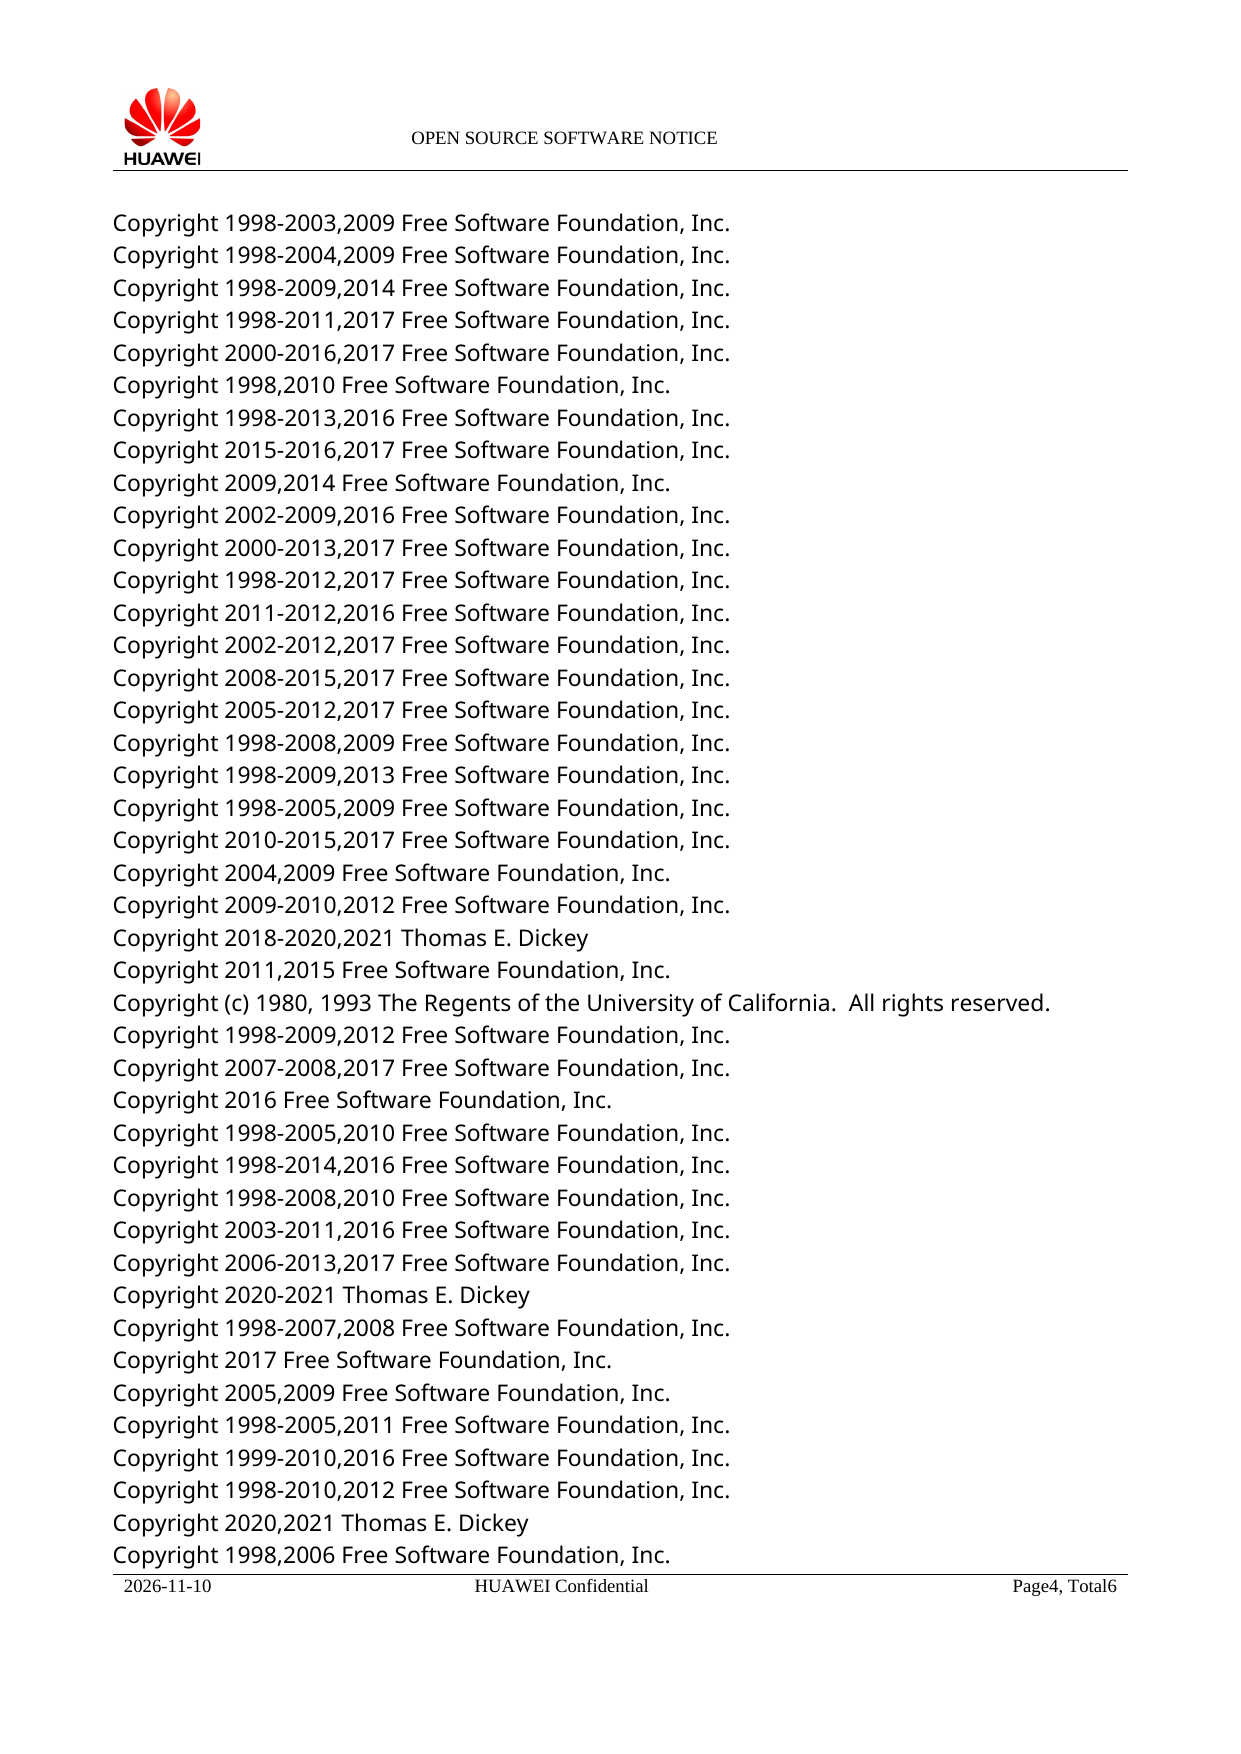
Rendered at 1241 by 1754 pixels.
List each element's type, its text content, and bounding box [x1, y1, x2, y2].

picture [124, 88, 201, 165]
